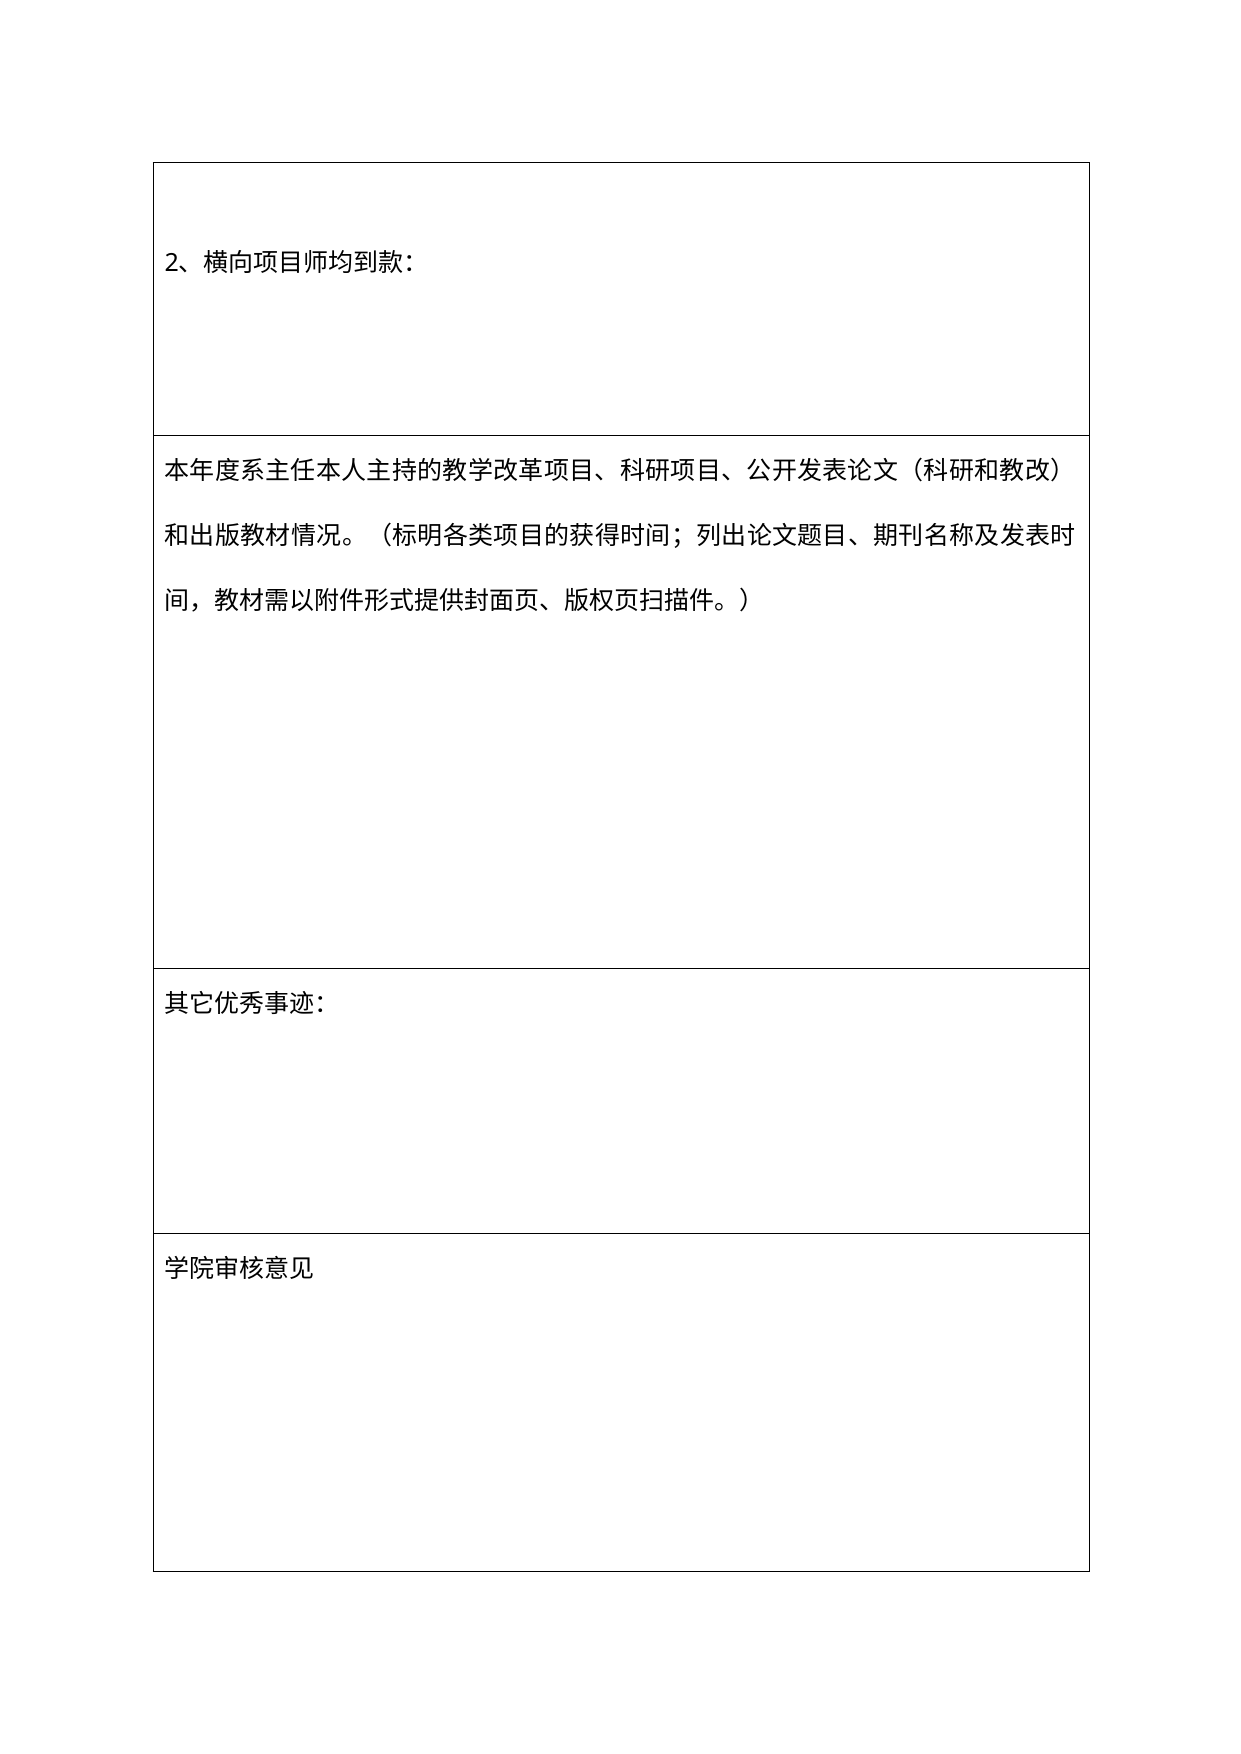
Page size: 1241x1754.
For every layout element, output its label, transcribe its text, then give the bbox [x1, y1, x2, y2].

table_cell 学院审核意见 公章 年 月 日 [154, 1234, 1089, 1571]
table_cell 其它优秀事迹： [154, 969, 1089, 1233]
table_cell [154, 163, 1089, 435]
table_cell 本年度系主任本人主持的教学改革项目、科研项目、公开发表论文（科研和教改）和出版教材情况。（标明各类项目的获得时间；列出论文题目、期刊名称及发表时间，教材需以附件形式提供封面页、版权页扫描件。） [154, 436, 1089, 968]
